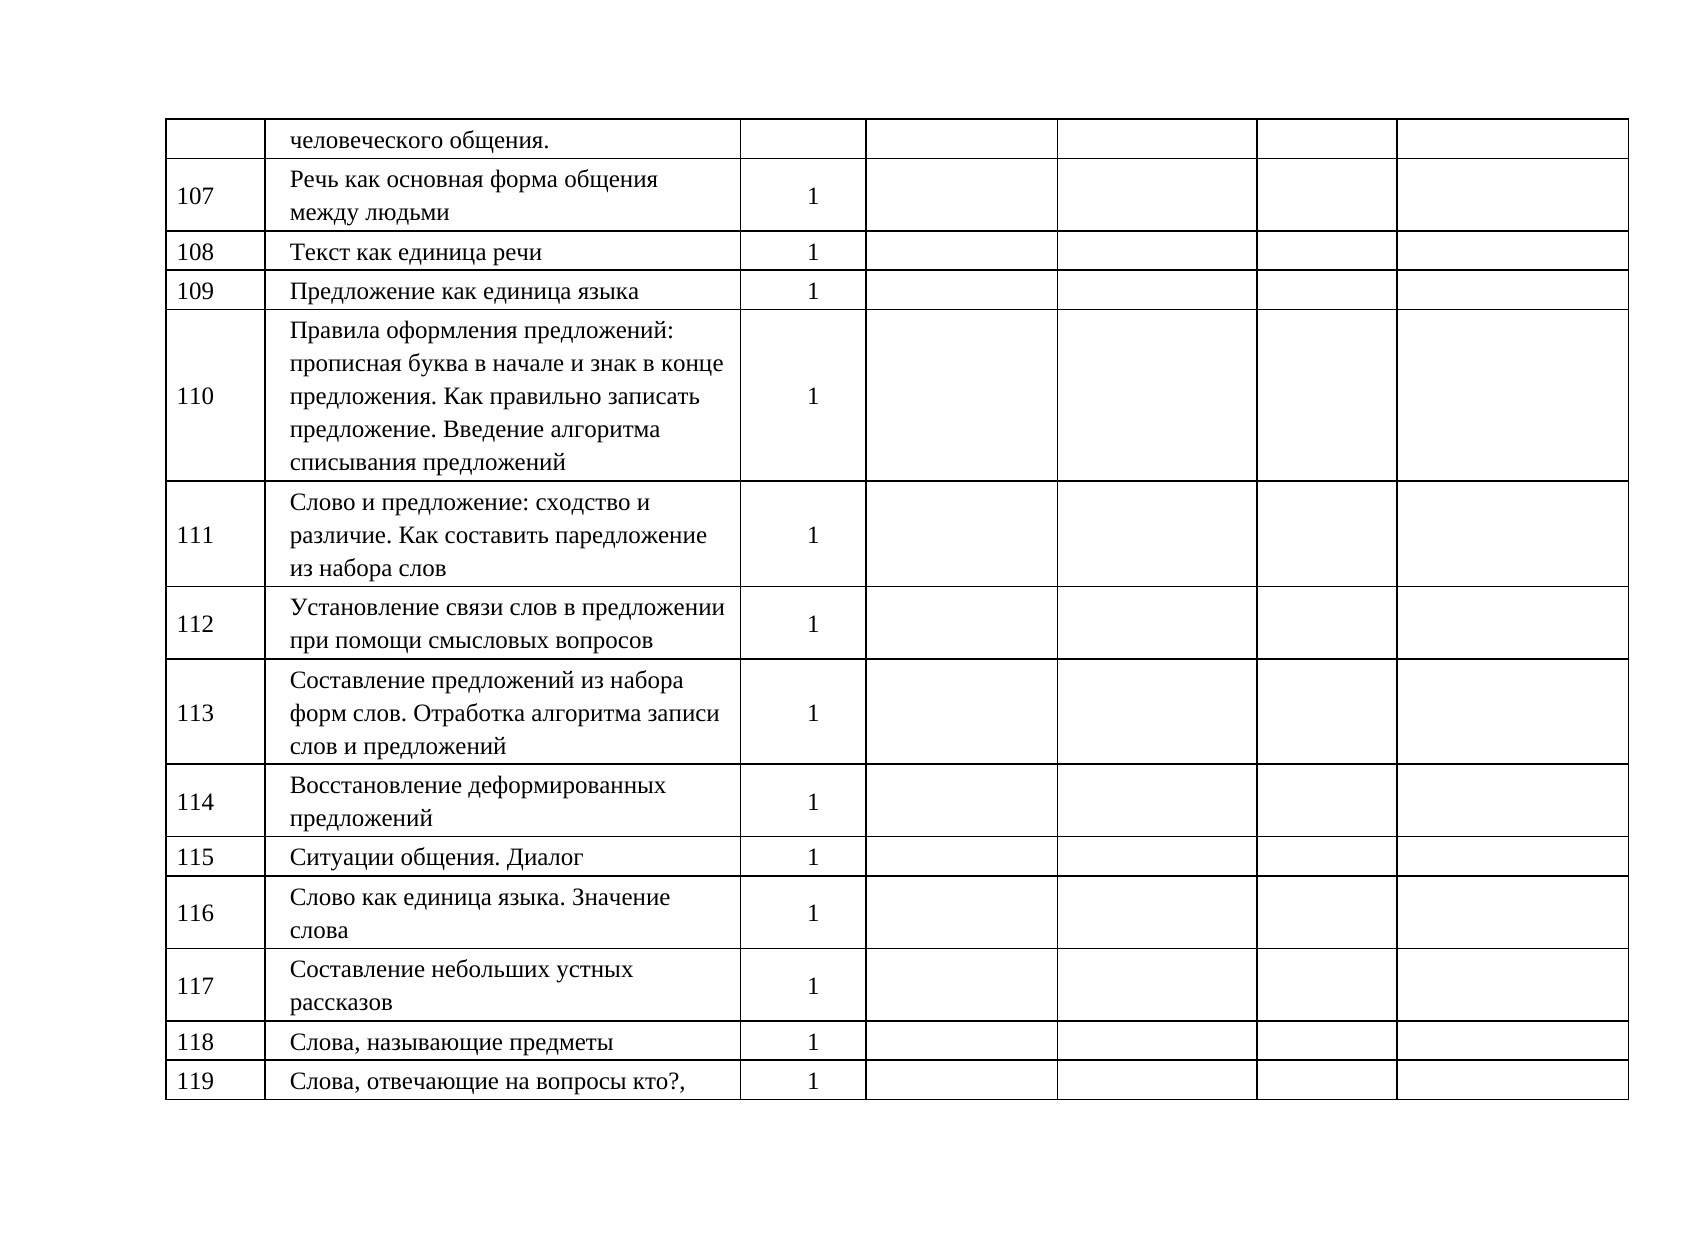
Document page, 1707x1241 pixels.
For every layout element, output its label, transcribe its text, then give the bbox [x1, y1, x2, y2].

table_cell [1258, 949, 1396, 1020]
table_cell [1258, 271, 1396, 309]
table_cell [1398, 1022, 1628, 1059]
table_cell [1398, 232, 1628, 269]
table_cell [1398, 1061, 1628, 1099]
table_cell [1058, 232, 1256, 269]
table_cell [867, 660, 1057, 763]
table_cell [867, 837, 1057, 875]
table_cell 1 [741, 1061, 865, 1099]
table_cell [1258, 837, 1396, 875]
table_cell [1258, 765, 1396, 836]
table_cell [867, 877, 1057, 947]
table_cell Текст как единица речи [266, 232, 740, 269]
table_cell [1058, 660, 1256, 763]
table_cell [266, 1061, 740, 1099]
table_cell [867, 159, 1057, 230]
table_cell [1058, 271, 1256, 309]
table_cell [1398, 271, 1628, 309]
table_cell Слово и предложение: сходство и различие. Как составить паредложение из набора слов [266, 482, 740, 586]
table_cell [1058, 587, 1256, 658]
table_cell 108 [167, 232, 264, 269]
table_cell [867, 949, 1057, 1020]
table_cell 106 [167, 120, 264, 157]
table_cell 111 [167, 482, 264, 586]
table_cell [1058, 877, 1256, 947]
table_cell [867, 232, 1057, 269]
table_cell [867, 120, 1057, 157]
table_cell [1398, 587, 1628, 658]
table_cell Составление предложений из набора форм слов. Отработка алгоритма записи слов и предложений [266, 660, 740, 763]
table_cell Слова, называющие предметы [266, 1022, 740, 1059]
table_cell [1398, 765, 1628, 836]
table_cell [1398, 877, 1628, 947]
table_cell Слово как единица языка. Значение слова [266, 877, 740, 947]
table_cell [1058, 120, 1256, 157]
table_cell [867, 271, 1057, 309]
table_cell [1398, 120, 1628, 157]
table_cell [1058, 310, 1256, 480]
table_cell 1 [741, 482, 865, 586]
table_cell 1 [741, 660, 865, 763]
table_cell 109 [167, 271, 264, 309]
table_cell 119 [167, 1061, 264, 1099]
table_cell [1398, 949, 1628, 1020]
table_cell [1258, 1022, 1396, 1059]
table_cell 1 [741, 310, 865, 480]
table_cell Составление небольших устных рассказов [266, 949, 740, 1020]
table_cell [1058, 837, 1256, 875]
table_cell 114 [167, 765, 264, 836]
table_cell 1 [741, 271, 865, 309]
table_cell 118 [167, 1022, 264, 1059]
table_cell [1258, 159, 1396, 230]
table_cell [1058, 949, 1256, 1020]
table_cell [867, 1022, 1057, 1059]
table_cell [1058, 1022, 1256, 1059]
table_cell [867, 310, 1057, 480]
table_cell 1 [741, 765, 865, 836]
table_cell [1058, 1061, 1256, 1099]
table_cell 1 [741, 120, 865, 157]
table_cell [1258, 1061, 1396, 1099]
table_cell Ситуации общения. Диалог [266, 837, 740, 875]
table_cell Речь как основная форма общения между людьми [266, 159, 740, 230]
table_cell [867, 482, 1057, 586]
table_cell [1058, 159, 1256, 230]
table_cell [1258, 120, 1396, 157]
table_cell Установление связи слов в предложении при помощи смысловых вопросов [266, 587, 740, 658]
table_cell [1058, 482, 1256, 586]
table_cell 1 [741, 949, 865, 1020]
table_cell Предложение как единица языка [266, 271, 740, 309]
table_cell 112 [167, 587, 264, 658]
table_cell 1 [741, 159, 865, 230]
table_cell 116 [167, 877, 264, 947]
table_cell [1258, 482, 1396, 586]
table_cell 115 [167, 837, 264, 875]
table_cell 1 [741, 837, 865, 875]
table_cell 1 [741, 1022, 865, 1059]
table_cell 1 [741, 232, 865, 269]
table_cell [266, 120, 740, 157]
table_cell [1258, 310, 1396, 480]
table_cell [1398, 837, 1628, 875]
table_cell 1 [741, 587, 865, 658]
table_cell 113 [167, 660, 264, 763]
table_cell [1398, 482, 1628, 586]
table_cell [867, 1061, 1057, 1099]
table_cell [1258, 587, 1396, 658]
table_cell [1398, 310, 1628, 480]
table_cell Правила оформления предложений: прописная буква в начале и знак в конце предложения. Как правильно записать предложение. Введение алгоритма списывания предложений [266, 310, 740, 480]
table_cell [1398, 159, 1628, 230]
table_cell [1258, 877, 1396, 947]
table_cell 1 [741, 877, 865, 947]
table_cell [1258, 232, 1396, 269]
table_cell [1398, 660, 1628, 763]
table_cell [1058, 765, 1256, 836]
table_cell Восстановление деформированных предложений [266, 765, 740, 836]
table_cell 117 [167, 949, 264, 1020]
table_cell 107 [167, 159, 264, 230]
table_cell [867, 587, 1057, 658]
table_cell [1258, 660, 1396, 763]
table_cell 110 [167, 310, 264, 480]
table_cell [867, 765, 1057, 836]
